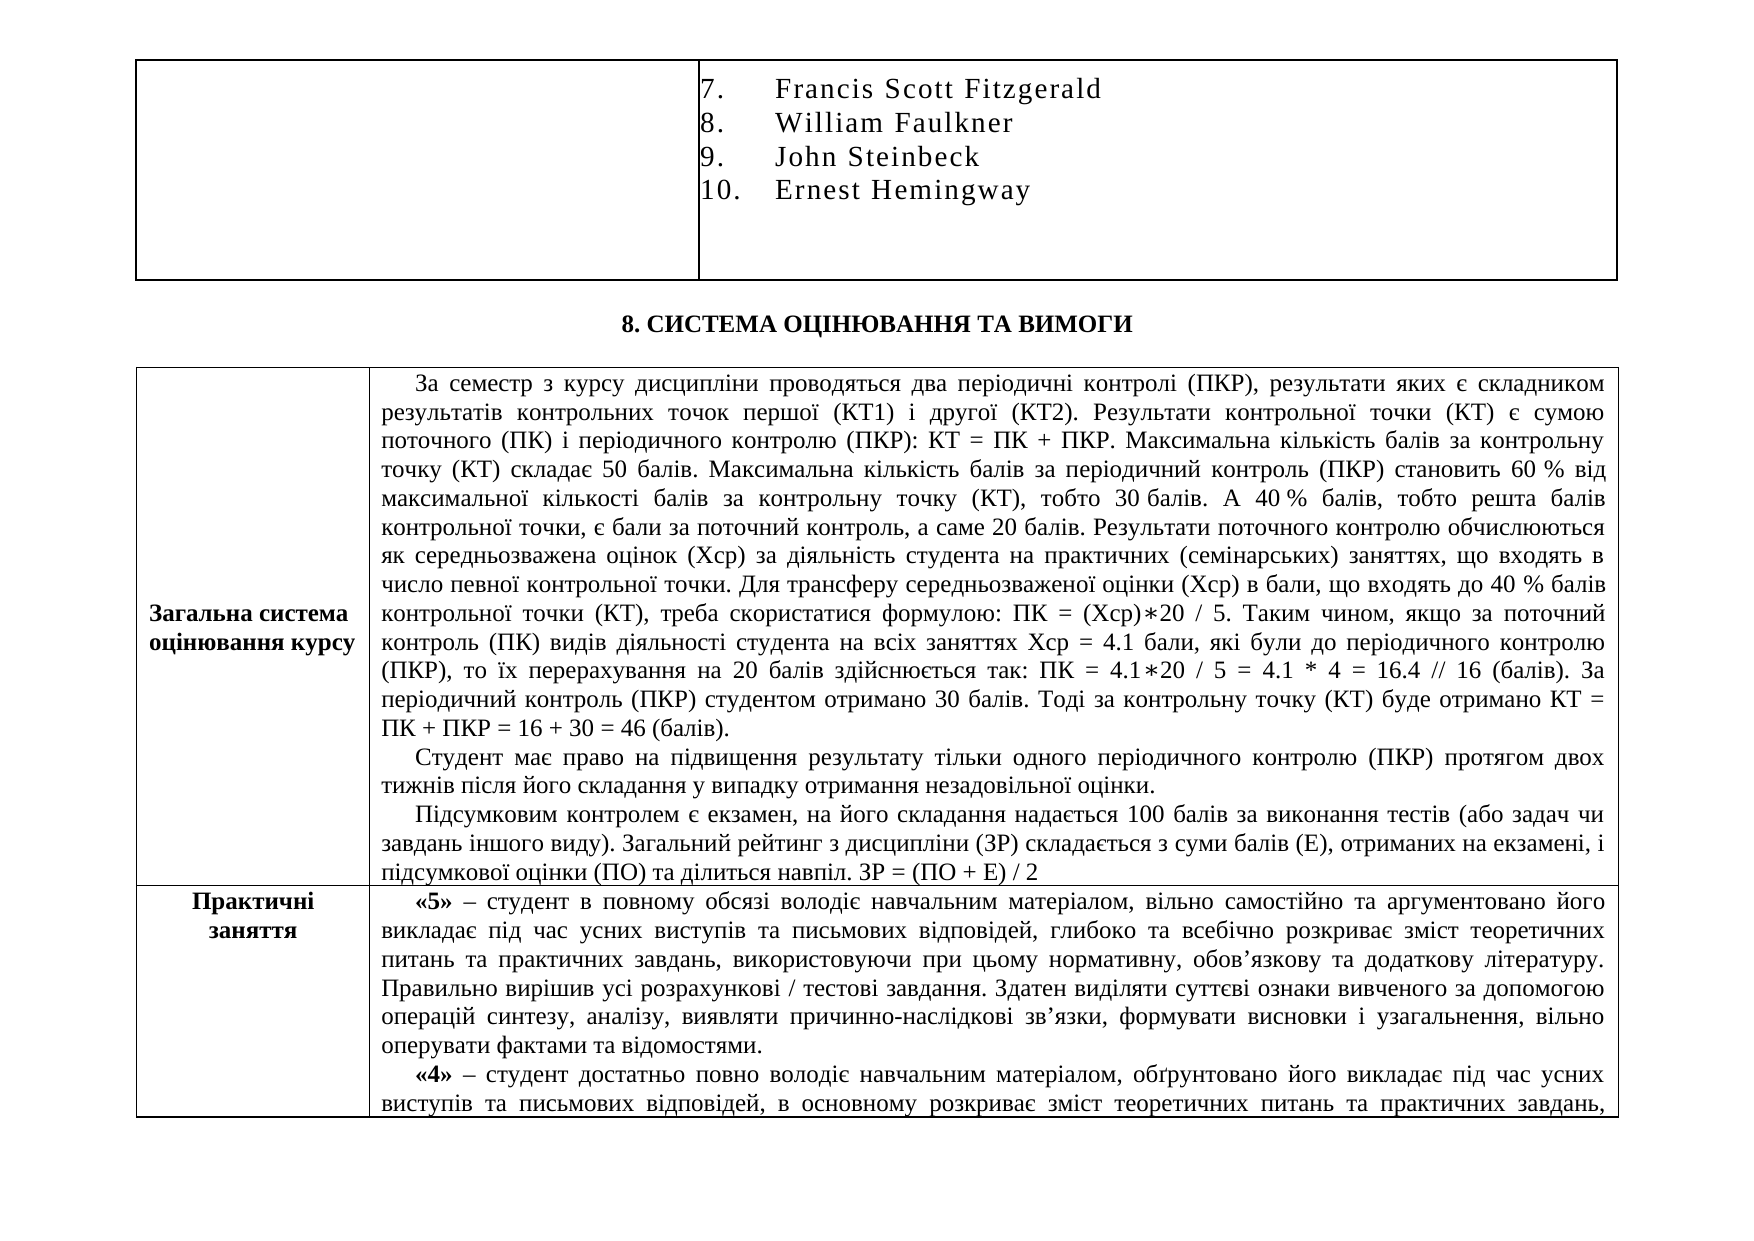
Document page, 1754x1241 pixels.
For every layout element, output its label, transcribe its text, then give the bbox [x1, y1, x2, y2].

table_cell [700, 61, 1616, 278]
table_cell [137, 61, 698, 278]
table_header За семестр з курсу дисципліни проводяться два періодичні контролі (ПКР), результати яких є складником результатів контрольних точок першої (КТ1) і другої (КТ2). Результати контрольної точки (КТ) є сумою поточного (ПК) і періодичного контролю (ПКР): КТ = ПК + ПКР. Максимальна кількість балів за контрольну точку (КТ) складає 50 балів. Максимальна кількість балів за періодичний контроль (ПКР) становить 60 % від максимальної кількості балів за контрольну точку (КТ), тобто 30 балів. А 40 % балів, тобто решта балів контрольної точки, є бали за поточний контроль, а саме 20 балів. Результати поточного контролю обчислюються як середньозважена оцінок (Хср) за діяльність студента на практичних (семінарських) заняттях, що входять в число певної контрольної точки. Для трансферу середньозваженої оцінки (Хср) в бали, що входять до 40 % балів контрольної точки (КТ), треба скористатися формулою: ПК = (Хср)∗20 / 5. Таким чином, якщо за поточний контроль (ПК) видів діяльності студента на всіх заняттях Хср = 4.1 бали, які були до періодичного контролю (ПКР), то їх перерахування на 20 балів здійснюється так: ПК = 4.1∗20 / 5 = 4.1 * 4 = 16.4 // 16 (балів). За періодичний контроль (ПКР) студентом отримано 30 балів. Тоді за контрольну точку (КТ) буде отримано КТ = ПК + ПКР = 16 + 30 = 46 (балів). Студент має право на підвищення результату тільки одного періодичного контролю (ПКР) протягом двох тижнів після його складання у випадку отримання незадовільної оцінки. Підсумковим контролем є екзамен, на його складання надається 100 балів за виконання тестів (або задач чи завдань іншого виду). Загальний рейтинг з дисципліни (ЗР) складається з суми балів (Е), отриманих на екзамені, і підсумкової оцінки (ПО) та ділиться навпіл. ЗР = (ПО + Е) / 2 [370, 368, 1618, 885]
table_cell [370, 886, 1618, 1116]
table_cell Практичні заняття [137, 886, 369, 1116]
text 8. Система оцінювання та вимоги [118, 309, 1636, 338]
table_header Загальна система оцінювання курсу [137, 368, 369, 885]
